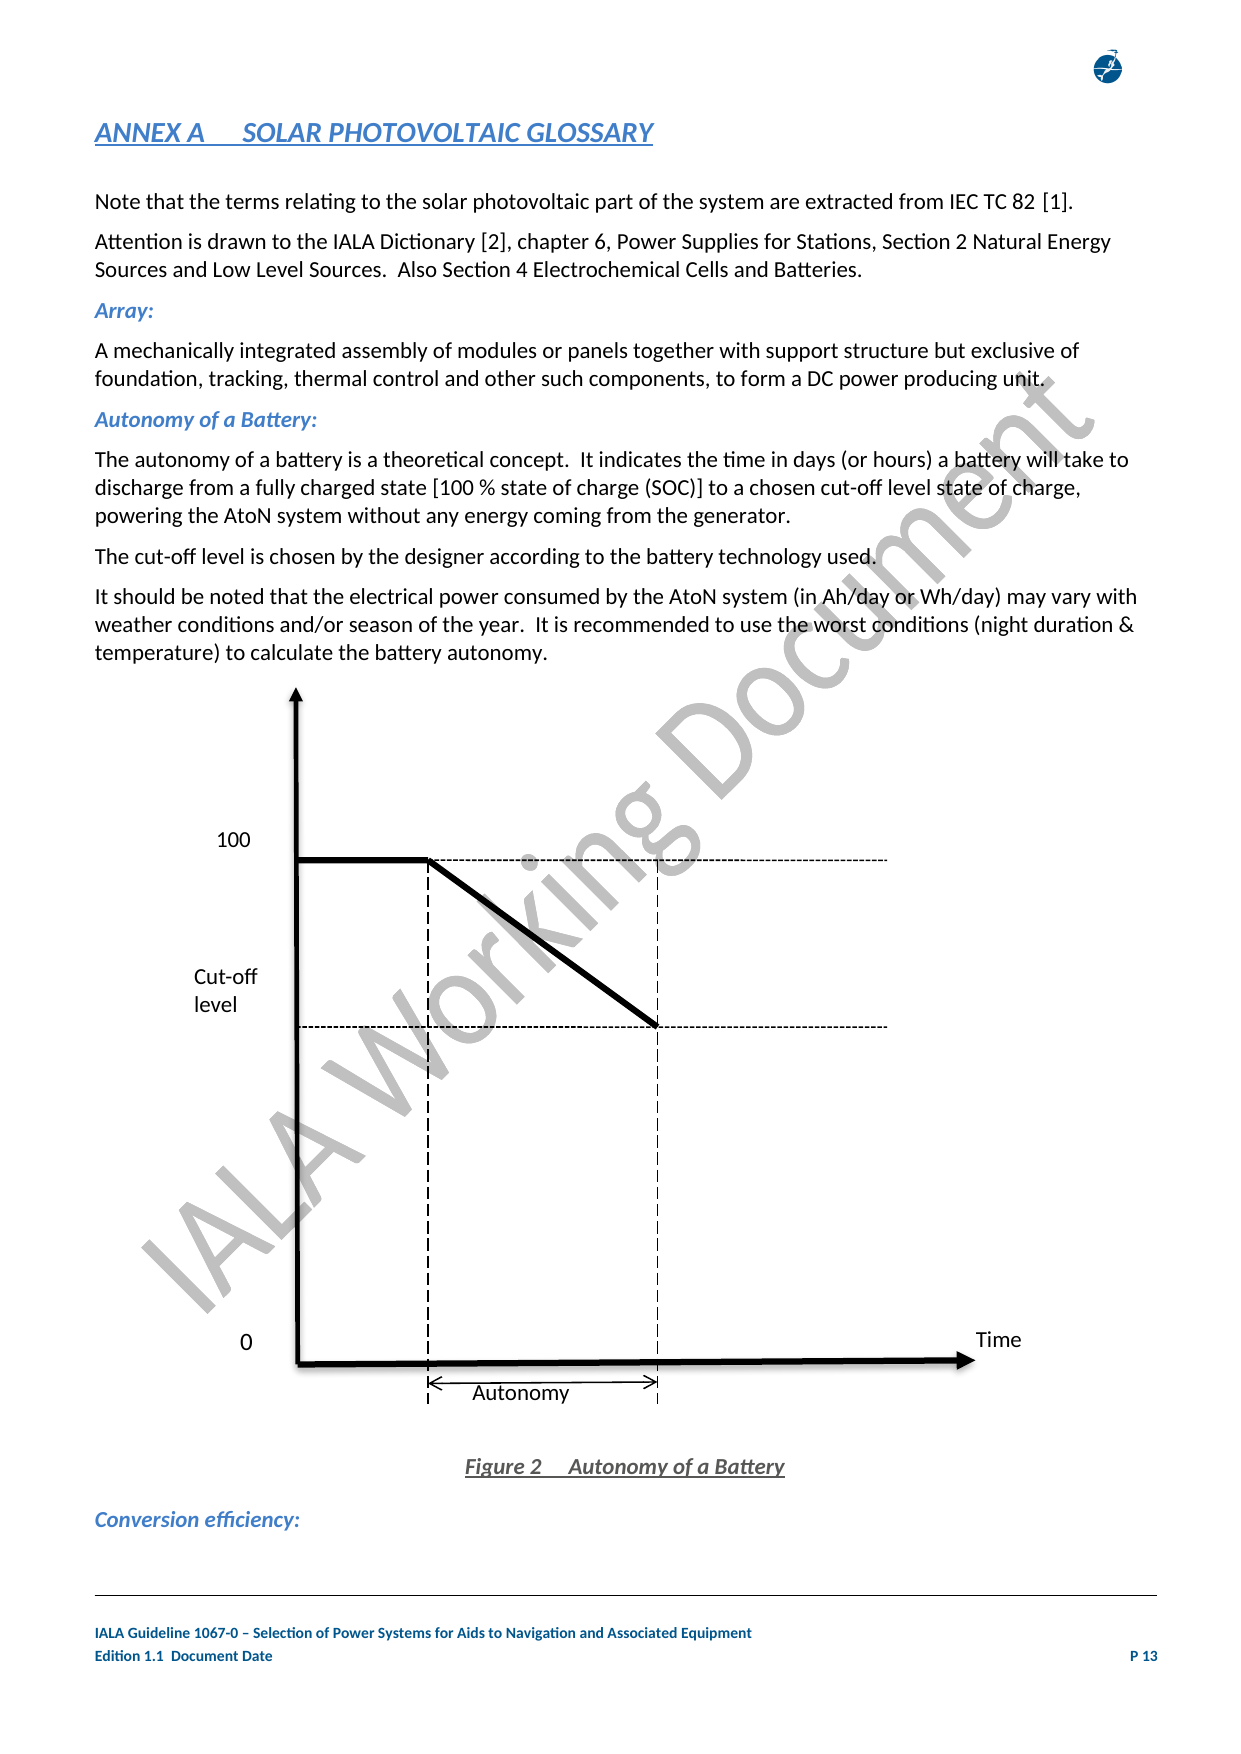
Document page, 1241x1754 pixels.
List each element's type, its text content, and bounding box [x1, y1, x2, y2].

text Conversion efficiency: [94, 1505, 1157, 1533]
text Attention is drawn to the IALA Dictionary [2], chapter 6, Power Supplies for Stations, Section 2 Natural Energy Sources and Low Level Sources. Also Section 4 Electrochemical Cells and Batteries. [94, 227, 1157, 283]
picture [1062, 0, 1181, 118]
text Array: [94, 296, 1157, 324]
text The cut-off level is chosen by the designer according to the battery technology used. [94, 542, 1157, 570]
text Autonomy of a Battery: [94, 405, 1157, 433]
text It should be noted that the electrical power consumed by the AtoN system (in Ah/day or Wh/day) may vary with weather conditions and/or season of the year. It is recommended to use the worst conditions (night duration & temperature) to calculate the battery autonomy. [94, 582, 1157, 667]
text The autonomy of a battery is a theoretical concept. It indicates the time in days (or hours) a battery will take to discharge from a fully charged state [100 % state of charge (SOC)] to a chosen cut-off level state of charge, powering the AtoN system without any energy coming from the generator. [94, 445, 1157, 529]
text Note that the terms relating to the solar photovoltaic part of the system are extracted from IEC TC 82 [1]. [94, 187, 1157, 215]
text Autonomy of a Battery [94, 1452, 1157, 1480]
text A mechanically integrated assembly of modules or panels together with support structure but exclusive of foundation, tracking, thermal control and other such components, to form a DC power producing unit. [94, 336, 1157, 392]
text SOLAR PHOTOVOLTAIC GLOSSARY [94, 114, 1157, 149]
